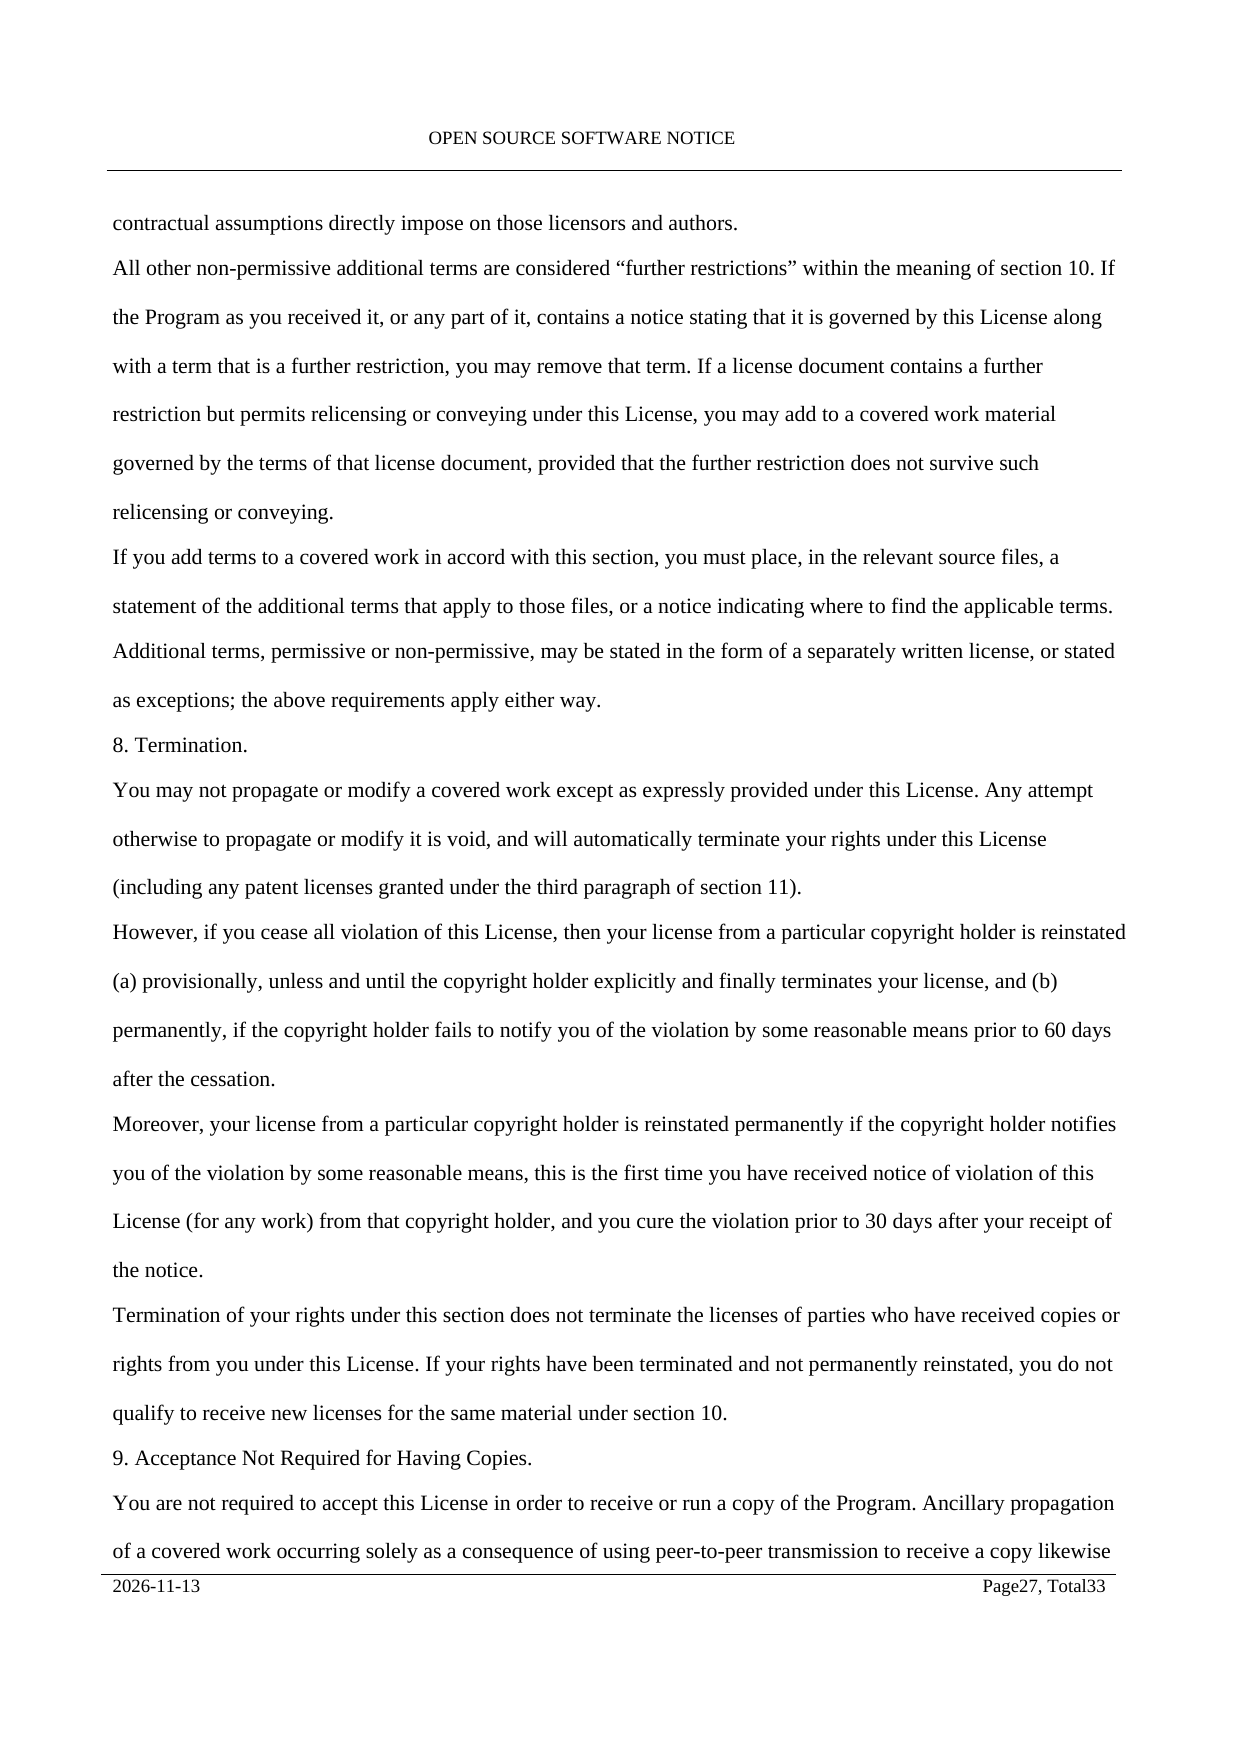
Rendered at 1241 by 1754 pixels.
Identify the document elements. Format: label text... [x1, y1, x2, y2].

text You may not propagate or modify a covered work except as expressly provided under this License. Any attempt otherwise to propagate or modify it is void, and will automatically terminate your rights under this License (including any patent licenses granted under the third paragraph of section 11). [112, 773, 1128, 903]
text Additional terms, permissive or non-permissive, may be stated in the form of a separately written license, or stated as exceptions; the above requirements apply either way. [112, 634, 1128, 715]
text Termination of your rights under this section does not terminate the licenses of parties who have received copies or rights from you under this License. If your rights have been terminated and not permanently reinstated, you do not qualify to receive new licenses for the same material under section 10. [112, 1298, 1128, 1428]
text All other non-permissive additional terms are considered “further restrictions” within the meaning of section 10. If the Program as you received it, or any part of it, contains a notice stating that it is governed by this License along with a term that is a further restriction, you may remove that term. If a license document contains a further restriction but permits relicensing or conveying under this License, you may add to a covered work material governed by the terms of that license document, provided that the further restriction does not survive such relicensing or conveying. [112, 251, 1128, 528]
text Moreover, your license from a particular copyright holder is reinstated permanently if the copyright holder notifies you of the violation by some reasonable means, this is the first time you have received notice of violation of this License (for any work) from that copyright holder, and you cure the violation prior to 30 days after your receipt of the notice. [112, 1107, 1128, 1286]
text 8. Termination. [112, 728, 1128, 761]
text 9. Acceptance Not Required for Having Copies. [112, 1441, 1128, 1473]
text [112, 1486, 1128, 1567]
text However, if you cease all violation of this License, then your license from a particular copyright holder is reinstated (a) provisionally, unless and until the copyright holder explicitly and finally terminates your license, and (b) permanently, if the copyright holder fails to notify you of the violation by some reasonable means prior to 60 days after the cessation. [112, 916, 1128, 1094]
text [112, 206, 1128, 239]
text If you add terms to a covered work in accord with this section, you must place, in the relevant source files, a statement of the additional terms that apply to those files, or a notice indicating where to find the applicable terms. [112, 540, 1128, 622]
